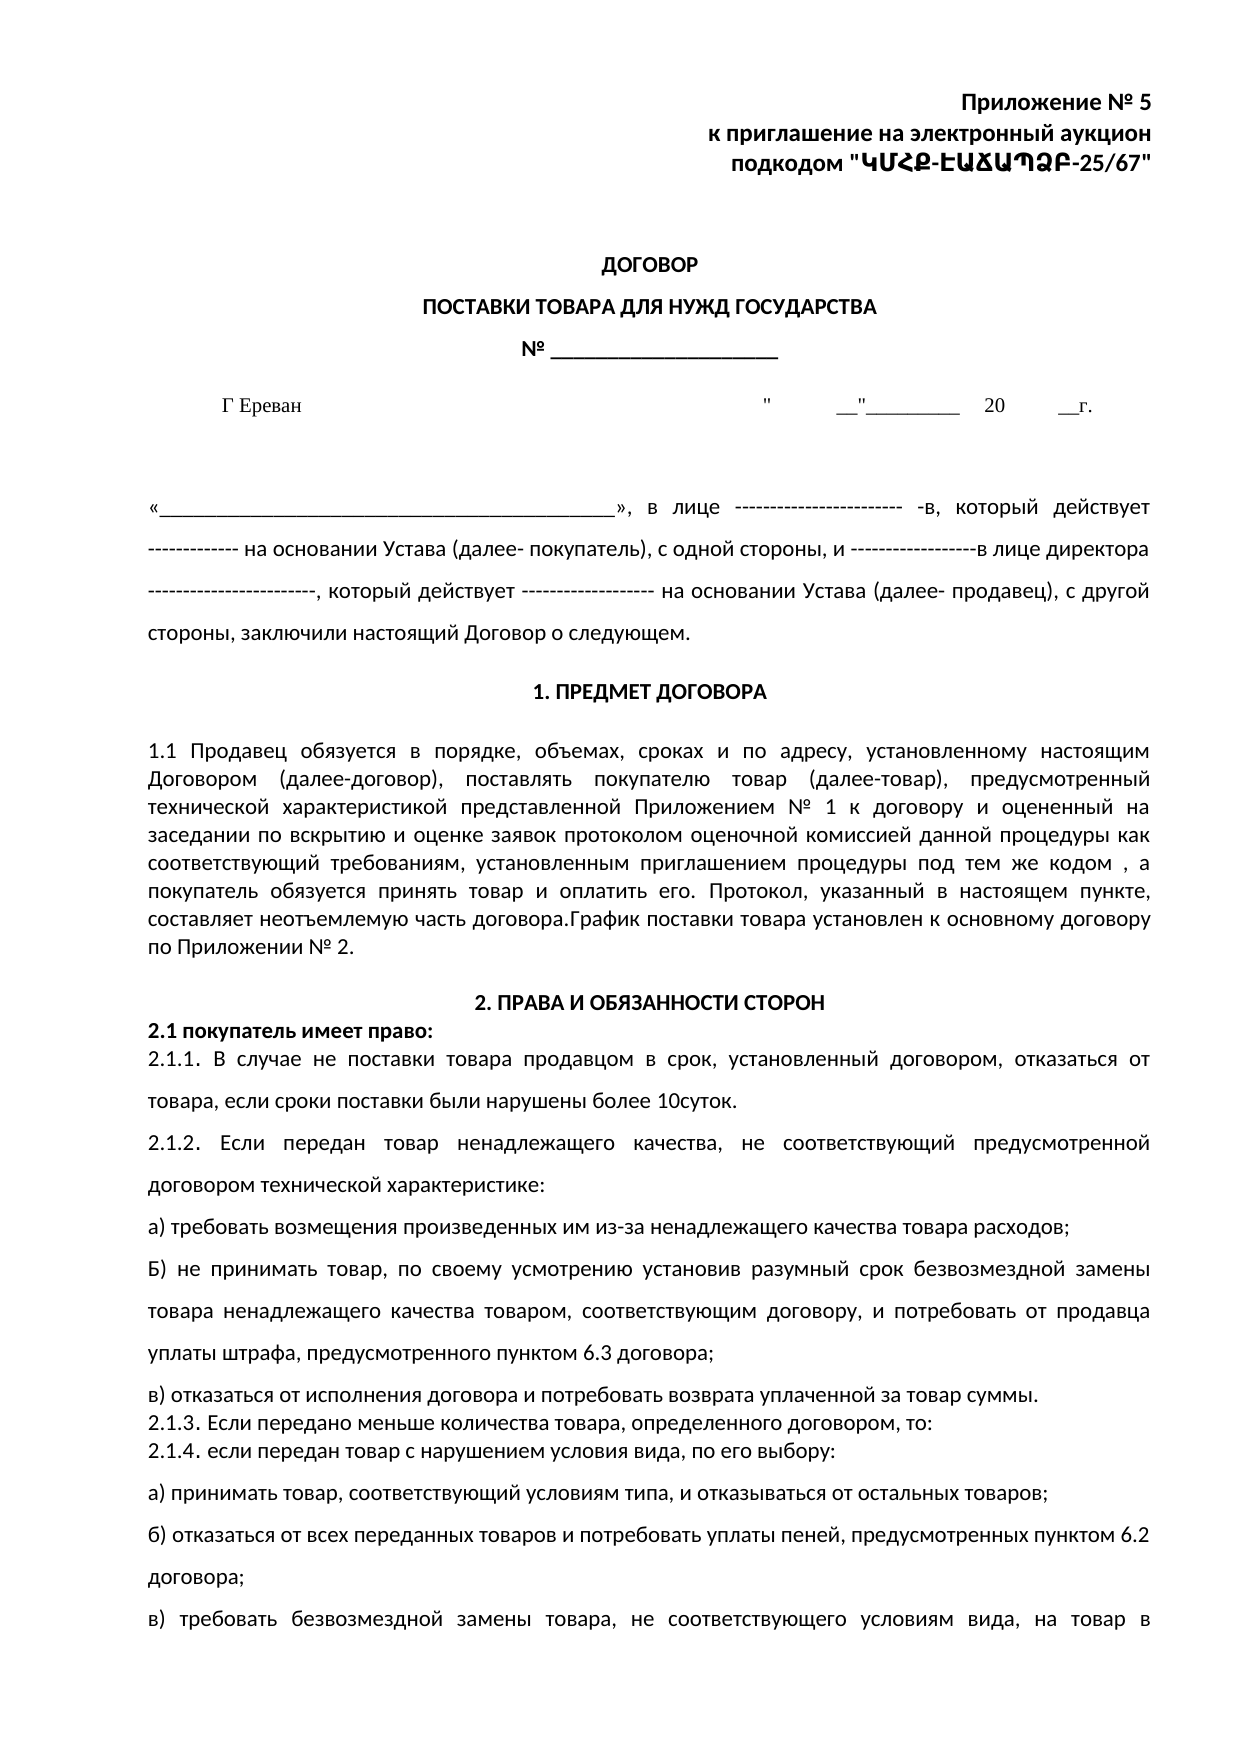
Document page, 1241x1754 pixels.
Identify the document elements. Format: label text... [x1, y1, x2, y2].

list Б) не принимать товар, по своему усмотрению установив разумный срок безвозмездной замены товара ненадлежащего качества товаром, соответствующим договору, и потребовать от продавца уплаты штрафа, предусмотренного пунктом 6.3 договора; [148, 1254, 1152, 1366]
text к приглашение на электронный аукцион [177, 117, 1152, 147]
text «________________________________________», в лице ------------------------ -в, который действует ------------- на основании Устава (далее- покупатель), с одной стороны, и ------------------в лице директора ------------------------, который действует ------------------- на основании Устава (далее- продавец), с другой стороны, заключили настоящий Договор о следующем. [148, 492, 1152, 646]
text 1. ПРЕДМЕТ ДОГОВОРА [148, 677, 1152, 705]
text ДОГОВОР [148, 251, 1152, 278]
text 1.1 Продавец обязуется в порядке, объемах, сроках и по адресу, установленному настоящим Договором (далее-договор), поставлять покупателю товар (далее-товар), предусмотренный технической характеристикой представленной Приложением № 1 к договору и оцененный на заседании по вскрытию и оценке заявок протоколом оценочной комиссией данной процедуры как соответствующий требованиям, установленным приглашением процедуры под тем же кодом , а покупатель обязуется принять товар и оплатить его. Протокол, указанный в настоящем пункте, составляет неотъемлемую часть договора.График поставки товара установлен к основному договору по Приложении № 2. [148, 736, 1152, 960]
list 2.1.4․ если передан товар с нарушением условия вида, по его выбору: [148, 1436, 1152, 1464]
text 2.1 покупатель имеет право: [148, 1016, 1152, 1044]
text № ____________________ [148, 334, 1152, 362]
list 2.1.1․ В случае не поставки товара продавцом в срок, установленный договором, отказаться от товара, если сроки поставки были нарушены более 10суток. [148, 1044, 1152, 1114]
text Приложение № 5 [148, 86, 1152, 117]
list а) принимать товар, соответствующий условиям типа, и отказываться от остальных товаров; [148, 1478, 1152, 1506]
text ПОСТАВКИ ТОВАРА ДЛЯ НУЖД ГОСУДАРСТВА [148, 292, 1152, 321]
table_header " __"_________ 20 __г. [620, 393, 1104, 434]
table_header Г Ереван [136, 393, 620, 434]
list 2.1.2․ Если передан товар ненадлежащего качества, не соответствующий предусмотренной договором технической характеристике: [148, 1128, 1152, 1198]
list а) требовать возмещения произведенных им из-за ненадлежащего качества товара расходов; [148, 1212, 1152, 1240]
list 2. ПРАВА И ОБЯЗАННОСТИ СТОРОН [148, 988, 1152, 1016]
text в) отказаться от исполнения договора и потребовать возврата уплаченной за товар суммы. [148, 1380, 1152, 1408]
list б) отказаться от всех переданных товаров и потребовать уплаты пеней, предусмотренных пунктом 6.2 договора; [148, 1520, 1152, 1590]
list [148, 1604, 1152, 1632]
text подкодом "ԿՄՀՔ-ԷԱՃԱՊՁԲ-25/67" [177, 147, 1152, 178]
text 2.1.3․ Если передано меньше количества товара, определенного договором, то: [148, 1408, 1152, 1436]
